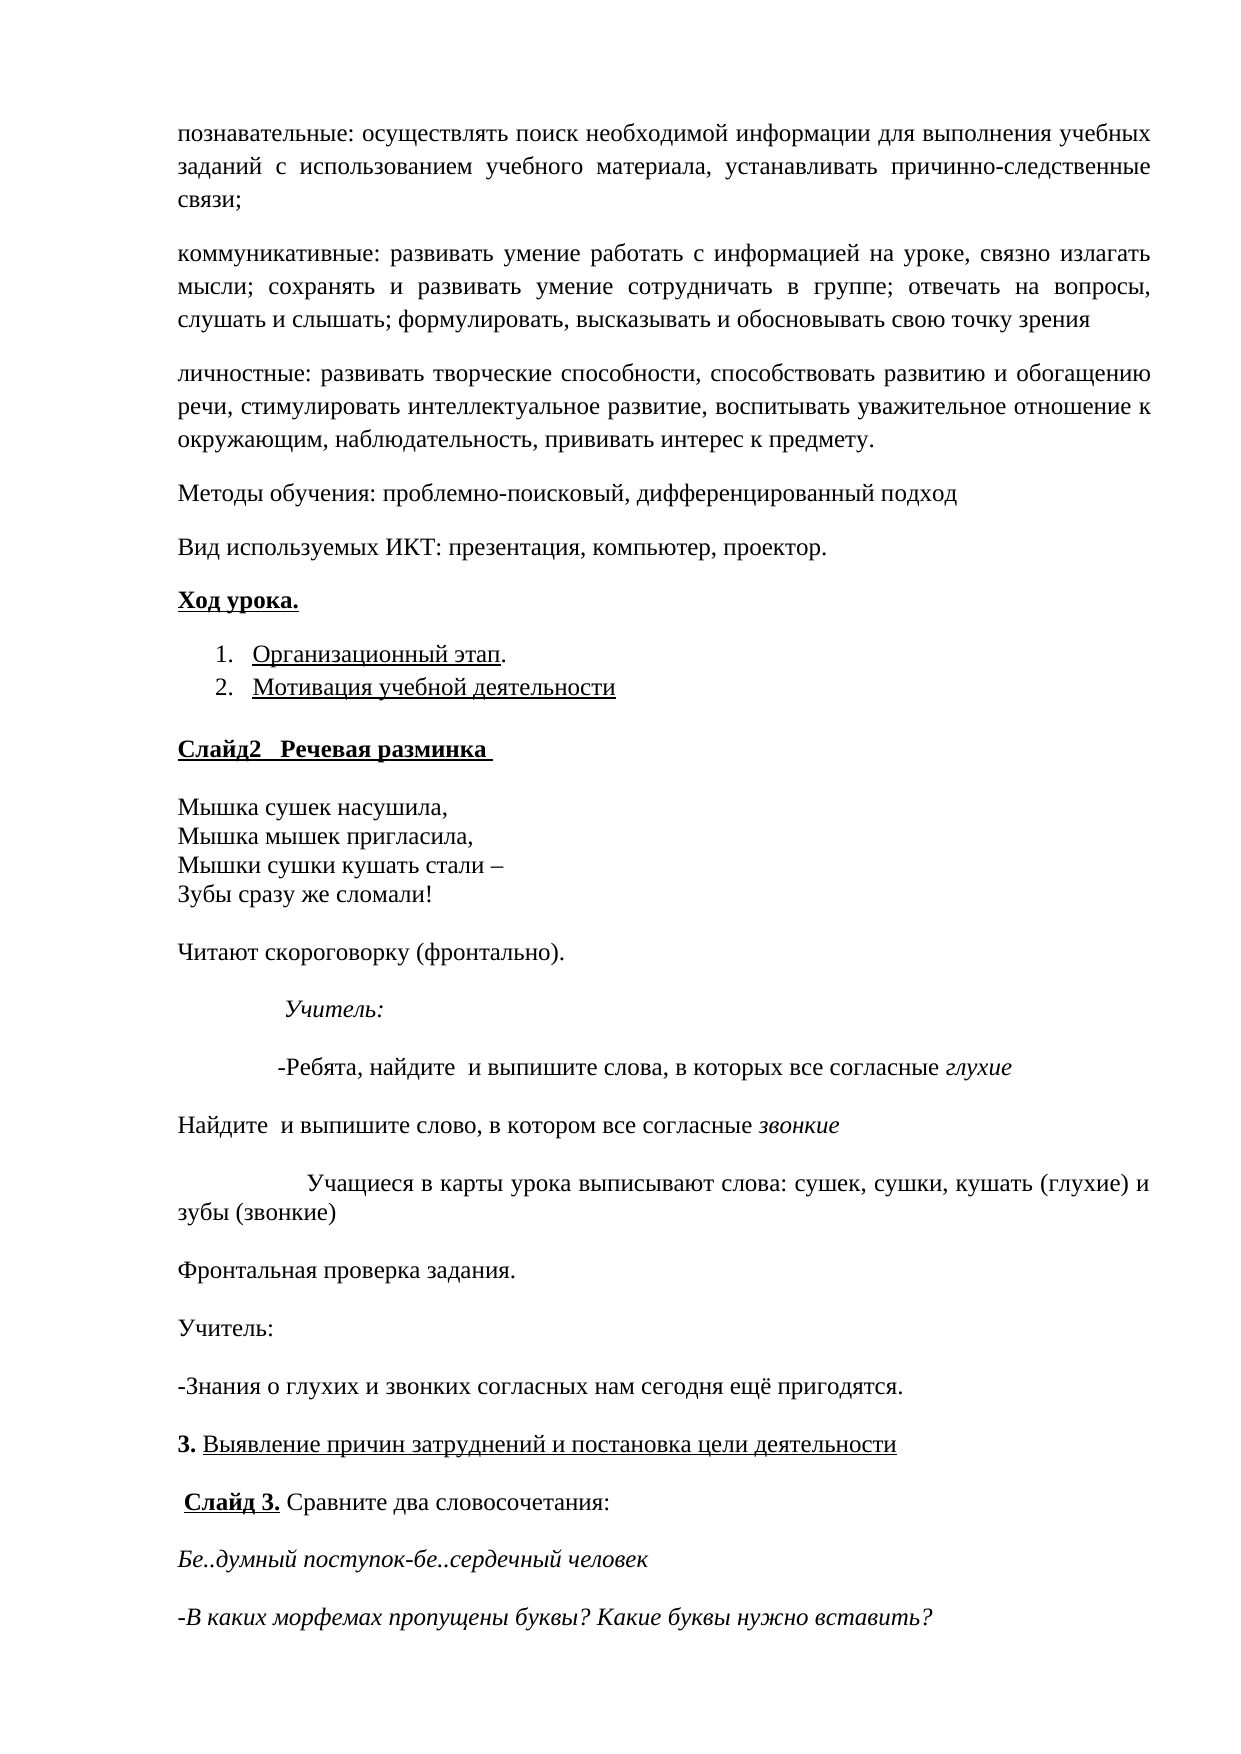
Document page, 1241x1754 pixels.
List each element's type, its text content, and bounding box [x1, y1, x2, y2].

text -Ребята, найдите и выпишите слова, в которых все согласные глухие [177, 1052, 1152, 1081]
text Учитель: [177, 994, 1152, 1023]
text -В каких морфемах пропущены буквы? Какие буквы нужно вставить? [177, 1602, 1152, 1631]
list Организационный этап. [215, 639, 1152, 668]
text Найдите и выпишите слово, в котором все согласные звонкие [177, 1110, 1152, 1139]
text Слайд 3. Сравните два словосочетания: [177, 1487, 1152, 1515]
text Учащиеся в карты урока выписывают слова: сушек, сушки, кушать (глухие) и зубы (звонкие) [177, 1168, 1152, 1226]
text Мышка сушек насушила, Мышка мышек пригласила, Мышки сушки кушать стали – Зубы сразу же сломали! [177, 792, 1152, 907]
text Бе..думный поступок-бе..сердечный человек [177, 1544, 1152, 1573]
text познавательные: осуществлять поиск необходимой информации для выполнения учебных заданий с использованием учебного материала, устанавливать причинно-следственные связи; [177, 118, 1152, 213]
text Методы обучения: проблемно-поисковый, дифференцированный подход [177, 478, 1152, 507]
text -Знания о глухих и звонких согласных нам сегодня ещё пригодятся. [177, 1371, 1152, 1399]
text 3. Выявление причин затруднений и постановка цели деятельности [177, 1429, 1152, 1457]
text Ход урока. [177, 586, 1152, 614]
text Учитель: [177, 1313, 1152, 1342]
list Мотивация учебной деятельности [215, 672, 1152, 701]
text Фронтальная проверка задания. [177, 1255, 1152, 1284]
text Вид используемых ИКТ: презентация, компьютер, проектор. [177, 532, 1152, 560]
text коммуникативные: развивать умение работать с информацией на уроке, связно излагать мысли; сохранять и развивать умение сотрудничать в группе; отвечать на вопросы, слушать и слышать; формулировать, высказывать и обосновывать свою точку зрения [177, 238, 1152, 333]
text Слайд2 Речевая разминка [177, 734, 1152, 763]
text личностные: развивать творческие способности, способствовать развитию и обогащению речи, стимулировать интеллектуальное развитие, воспитывать уважительное отношение к окружающим, наблюдательность, прививать интерес к предмету. [177, 358, 1152, 453]
text Читают скороговорку (фронтально). [177, 937, 1152, 965]
